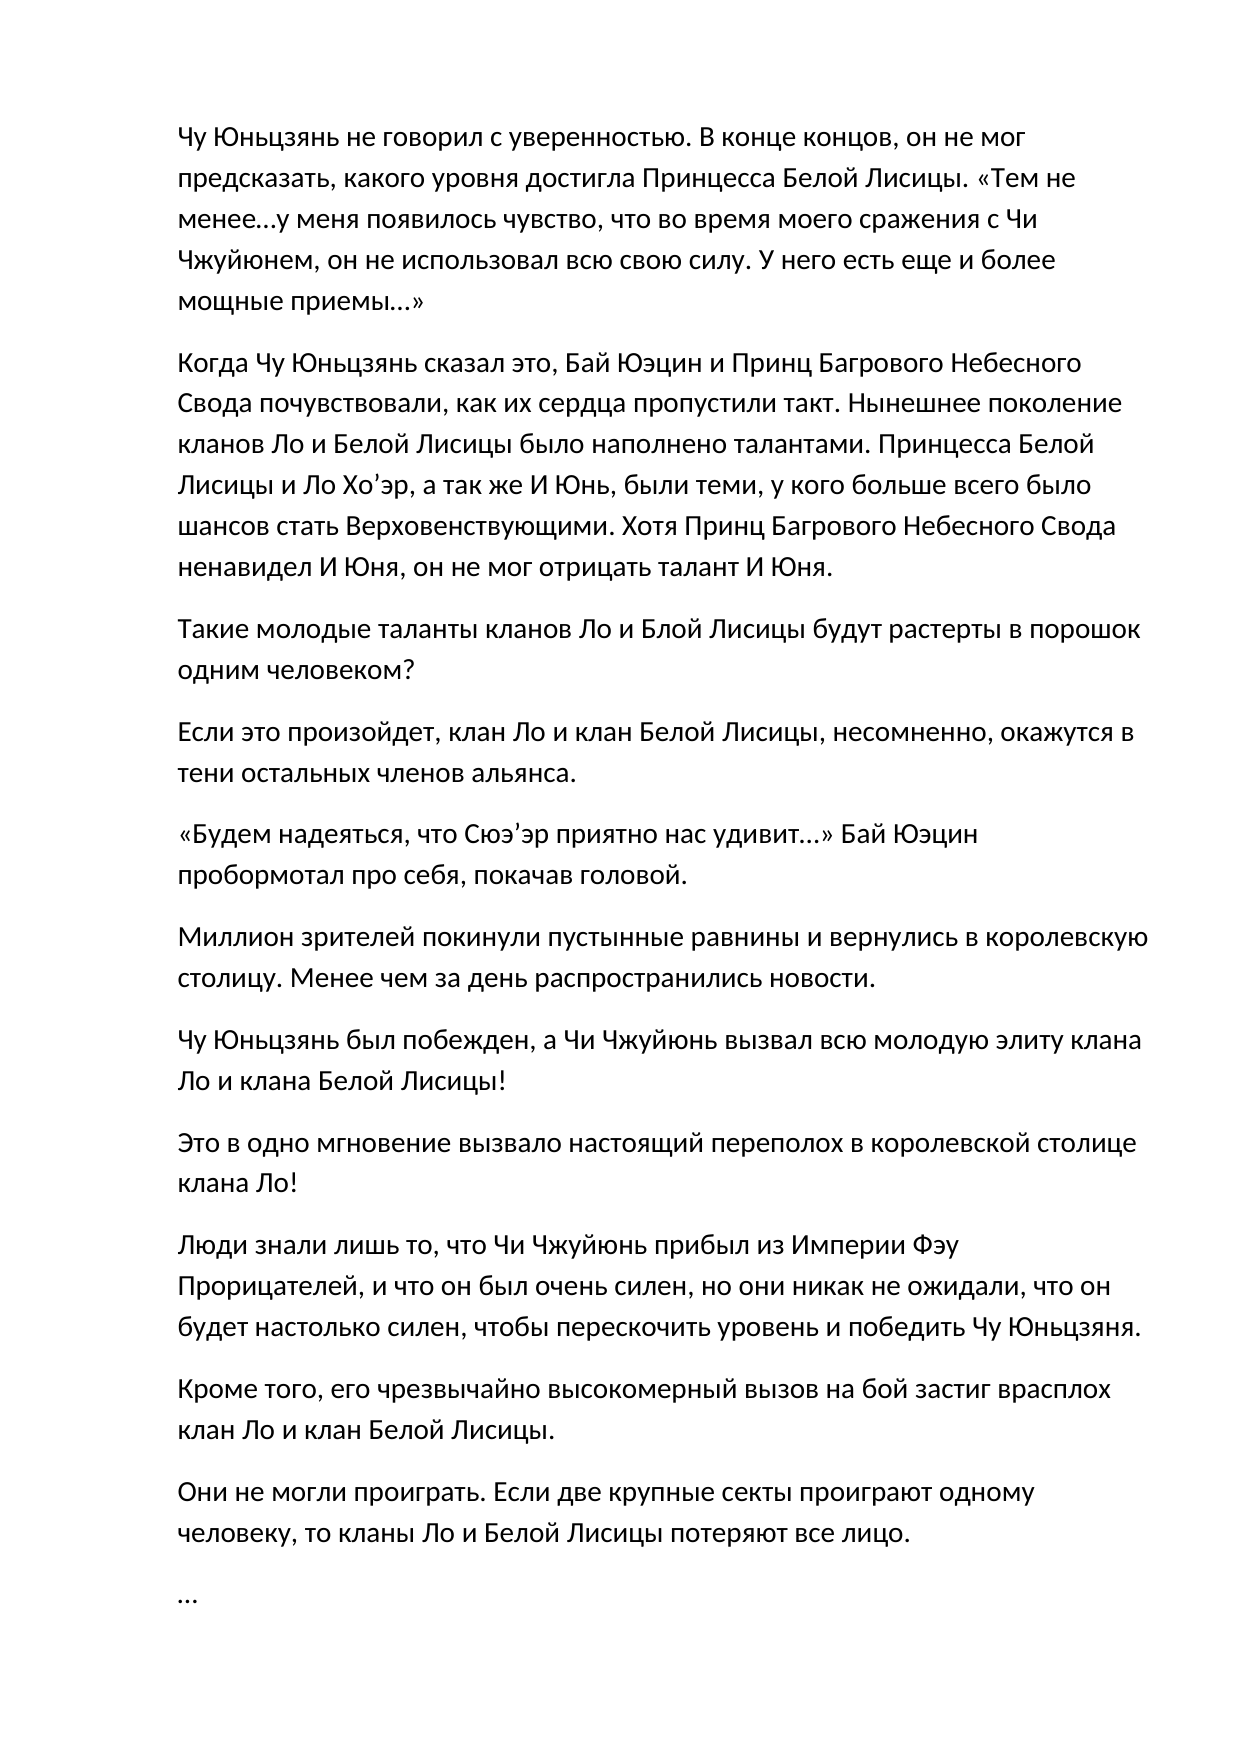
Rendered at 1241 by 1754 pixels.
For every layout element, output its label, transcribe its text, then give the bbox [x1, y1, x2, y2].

text Кроме того, его чрезвычайно высокомерный вызов на бой застиг врасплох клан Ло и клан Белой Лисицы. [177, 1370, 1152, 1447]
text «Будем надеяться, что Сюэ’эр приятно нас удивит…» Бай Юэцин пробормотал про себя, покачав головой. [177, 816, 1152, 892]
text Если это произойдет, клан Ло и клан Белой Лисицы, несомненно, окажутся в тени остальных членов альянса. [177, 713, 1152, 789]
text Это в одно мгновение вызвало настоящий переполох в королевской столице клана Ло! [177, 1124, 1152, 1200]
text Когда Чу Юньцзянь сказал это, Бай Юэцин и Принц Багрового Небесного Свода почувствовали, как их сердца пропустили такт. Нынешнее поколение кланов Ло и Белой Лисицы было наполнено талантами. Принцесса Белой Лисицы и Ло Хо’эр, а так же И Юнь, были теми, у кого больше всего было шансов стать Верховенствующими. Хотя Принц Багрового Небесного Свода ненавидел И Юня, он не мог отрицать талант И Юня. [177, 344, 1152, 584]
text Они не могли проиграть. Если две крупные секты проиграют одному человеку, то кланы Ло и Белой Лисицы потеряют все лицо. [177, 1473, 1152, 1549]
text Люди знали лишь то, что Чи Чжуйюнь прибыл из Империи Фэу Прорицателей, и что он был очень силен, но они никак не ожидали, что он будет настолько силен, чтобы перескочить уровень и победить Чу Юньцзяня. [177, 1226, 1152, 1344]
text Такие молодые таланты кланов Ло и Блой Лисицы будут растерты в порошок одним человеком? [177, 610, 1152, 687]
text Чу Юньцзянь был побежден, а Чи Чжуйюнь вызвал всю молодую элиту клана Ло и клана Белой Лисицы! [177, 1021, 1152, 1097]
text Миллион зрителей покинули пустынные равнины и вернулись в королевскую столицу. Менее чем за день распространились новости. [177, 918, 1152, 995]
text Чу Юньцзянь не говорил с уверенностью. В конце концов, он не мог предсказать, какого уровня достигла Принцесса Белой Лисицы. «Тем не менее…у меня появилось чувство, что во время моего сражения с Чи Чжуйюнем, он не использовал всю свою силу. У него есть еще и более мощные приемы…» [177, 118, 1152, 317]
text … [177, 1575, 1152, 1611]
